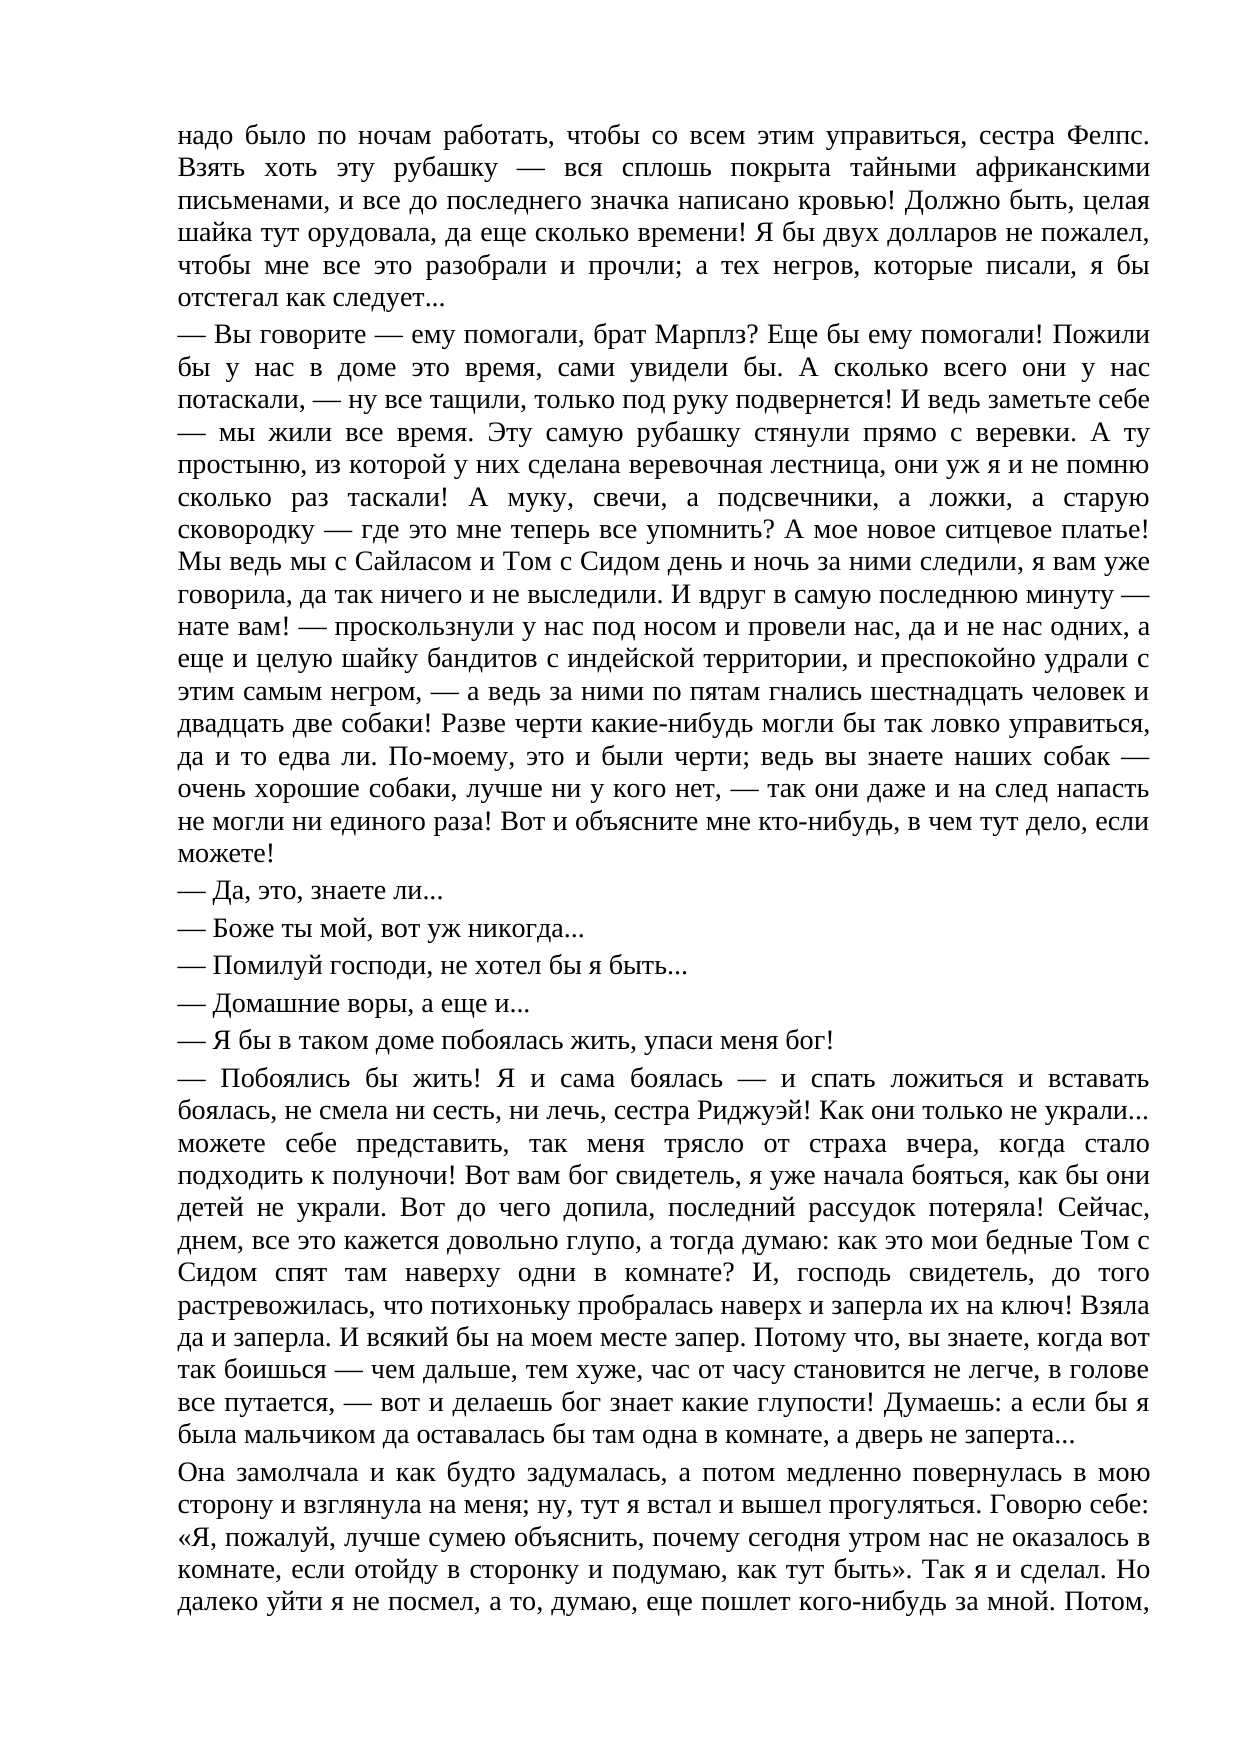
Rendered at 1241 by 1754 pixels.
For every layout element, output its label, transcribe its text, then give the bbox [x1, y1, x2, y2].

text — Вы говорите — ему помогали, брат Марплз? Еще бы ему помогали! Пожили бы у нас в доме это время, сами увидели бы. А сколько всего они у нас потаскали, — ну все тащили, только под руку подвернется! И ведь заметьте себе — мы жили все время. Эту самую рубашку стянули прямо с веревки. А ту простыню, из которой у них сделана веревочная лестница, они уж я и не помню сколько раз таскали! А муку, свечи, а подсвечники, а ложки, а старую сковородку — где это мне теперь все упомнить? А мое новое ситцевое платье! Мы ведь мы с Сайласом и Том с Сидом день и ночь за ними следили, я вам уже говорила, да так ничего и не выследили. И вдруг в самую последнюю минуту — нате вам! — проскользнули у нас под носом и провели нас, да и не нас одних, а еще и целую шайку бандитов с индейской территории, и преспокойно удрали с этим самым негром, — а ведь за ними по пятам гнались шестнадцать человек и двадцать две собаки! Разве черти какие-нибудь могли бы так ловко управиться, да и то едва ли. По-моему, это и были черти; ведь вы знаете наших собак — очень хорошие собаки, лучше ни у кого нет, — так они даже и на след напасть не могли ни единого раза! Вот и объясните мне кто-нибудь, в чем тут дело, если можете! [177, 318, 1152, 868]
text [177, 118, 1152, 312]
text — Боже ты мой, вот уж никогда... [177, 911, 1152, 943]
text — Домашние воры, а еще и... [177, 986, 1152, 1018]
text — Побоялись бы жить! Я и сама боялась — и спать ложиться и вставать боялась, не смела ни сесть, ни лечь, сестра Риджуэй! Как они только не украли... можете себе представить, так меня трясло от страха вчера, когда стало подходить к полуночи! Вот вам бог свидетель, я уже начала бояться, как бы они детей не украли. Вот до чего допила, последний рассудок потеряла! Сейчас, днем, все это кажется довольно глупо, а тогда думаю: как это мои бедные Том с Сидом спят там наверху одни в комнате? И, господь свидетель, до того растревожилась, что потихоньку пробралась наверх и заперла их на ключ! Взяла да и заперла. И всякий бы на моем месте запер. Потому что, вы знаете, когда вот так боишься — чем дальше, тем хуже, час от часу становится не легче, в голове все путается, — вот и делаешь бог знает какие глупости! Думаешь: а если бы я была мальчиком да оставалась бы там одна в комнате, а дверь не заперта... [177, 1061, 1152, 1450]
text — Помилуй господи, не хотел бы я быть... [177, 948, 1152, 981]
text — Да, это, знаете ли... [177, 873, 1152, 906]
text — Я бы в таком доме побоялась жить, упаси меня бог! [177, 1023, 1152, 1056]
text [177, 1455, 1152, 1617]
